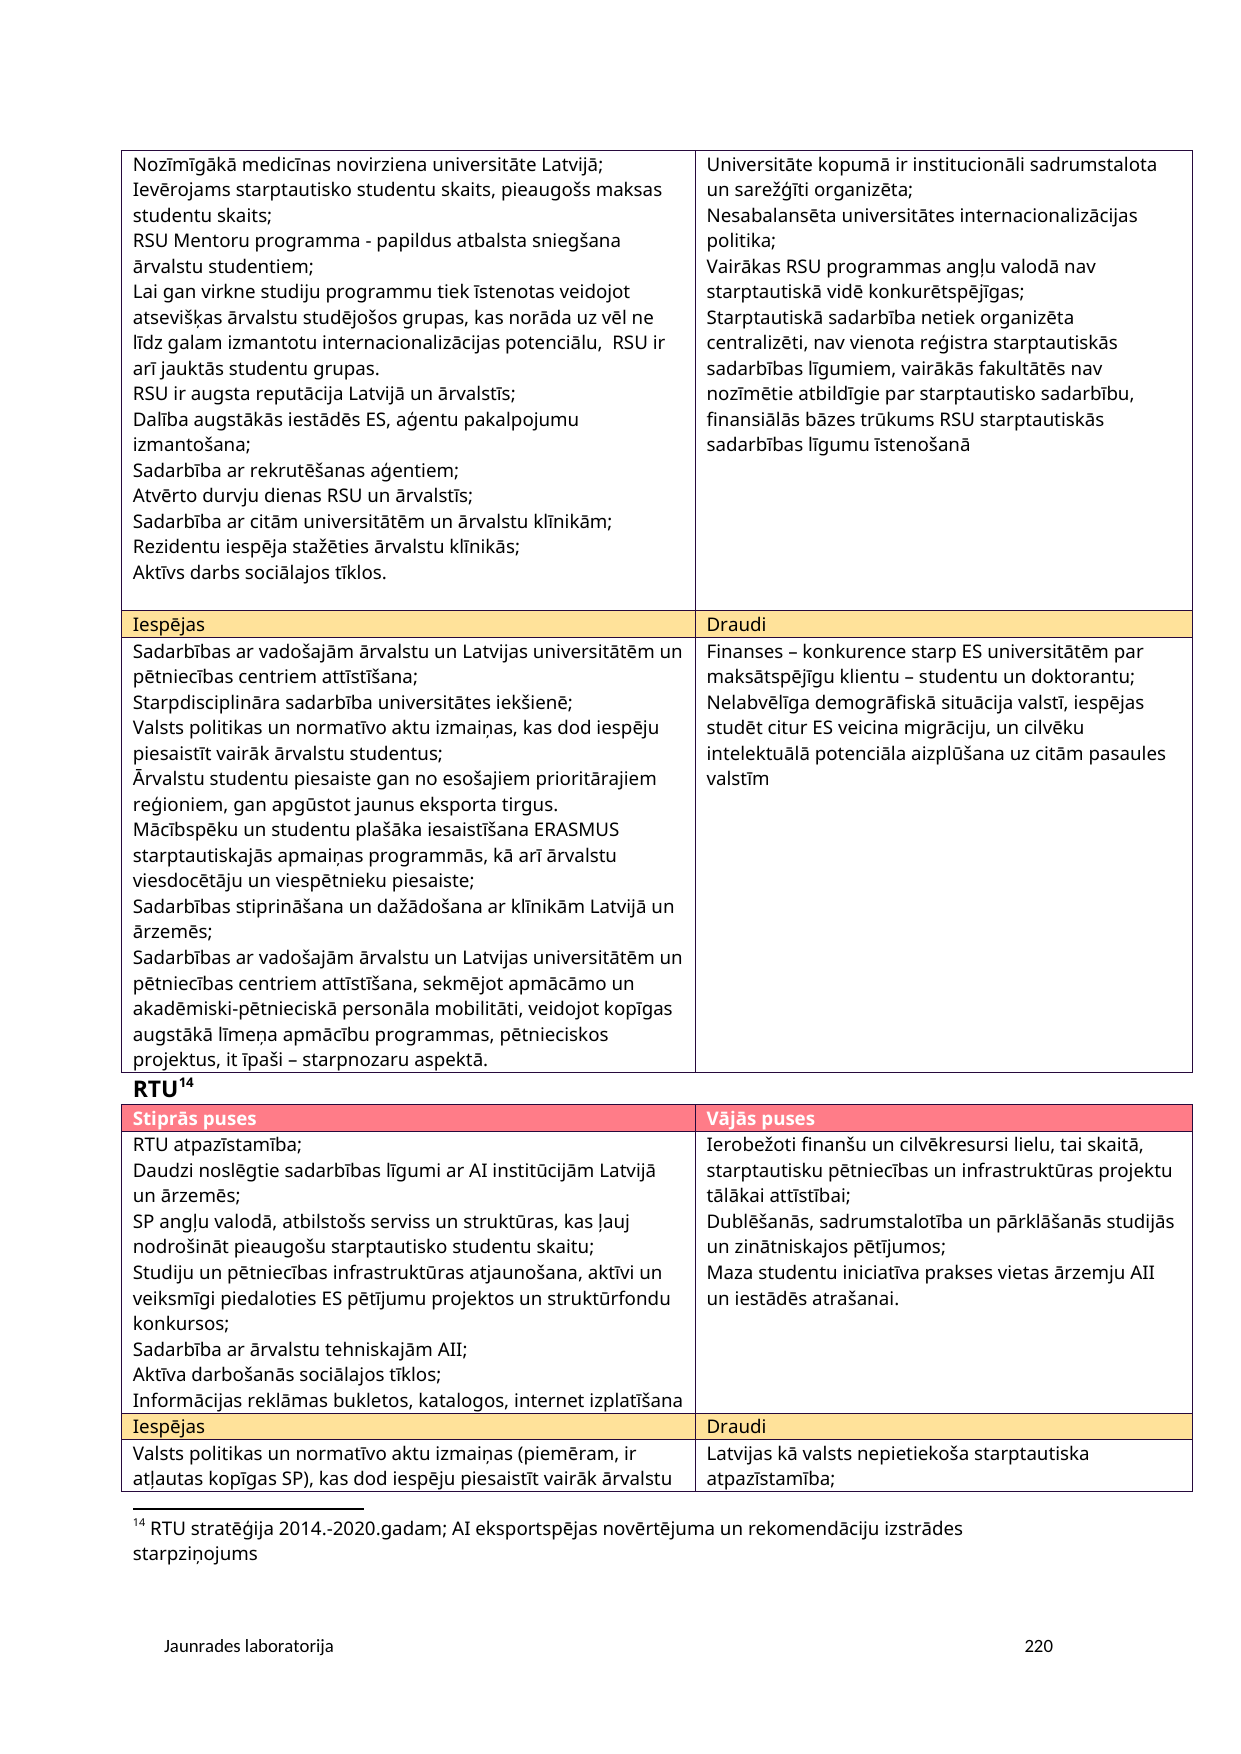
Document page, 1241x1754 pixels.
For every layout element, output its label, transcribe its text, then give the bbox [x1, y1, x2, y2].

table_cell Ierobežoti finanšu un cilvēkresursi lielu, tai skaitā, starptautisku pētniecības un infrastruktūras projektu tālākai attīstībai; Dublēšanās, sadrumstalotība un pārklāšanās studijās un zinātniskajos pētījumos; Maza studentu iniciatīva prakses vietas ārzemju AII un iestādēs atrašanai. [696, 1132, 1192, 1412]
table_cell Draudi [696, 611, 1192, 637]
table_cell Finanses – konkurence starp ES universitātēm par maksātspējīgu klientu – studentu un doktorantu; Nelabvēlīga demogrāfiskā situācija valstī, iespējas studēt citur ES veicina migrāciju, un cilvēku intelektuālā potenciāla aizplūšana uz citām pasaules valstīm [696, 638, 1192, 1072]
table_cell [122, 1440, 695, 1491]
table_cell Iespējas [122, 611, 695, 637]
table_cell Iespējas [122, 1414, 695, 1439]
table_cell Draudi [696, 1414, 1192, 1439]
table_cell Sadarbības ar vadošajām ārvalstu un Latvijas universitātēm un pētniecības centriem attīstīšana; Starpdisciplināra sadarbība universitātes iekšienē; Valsts politikas un normatīvo aktu izmaiņas, kas dod iespēju piesaistīt vairāk ārvalstu studentus; Ārvalstu studentu piesaiste gan no esošajiem prioritārajiem reģioniem, gan apgūstot jaunus eksporta tirgus. Mācībspēku un studentu plašāka iesaistīšana ERASMUS starptautiskajās apmaiņas programmās, kā arī ārvalstu viesdocētāju un viespētnieku piesaiste; Sadarbības stiprināšana un dažādošana ar klīnikām Latvijā un ārzemēs; Sadarbības ar vadošajām ārvalstu un Latvijas universitātēm un pētniecības centriem attīstīšana, sekmējot apmācāmo un akadēmiski-pētnieciskā personāla mobilitāti, veidojot kopīgas augstākā līmeņa apmācību programmas, pētnieciskos projektus, it īpaši – starpnozaru aspektā. [122, 638, 695, 1072]
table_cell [696, 1440, 1192, 1491]
text RTU [133, 1073, 1053, 1104]
table_header Stiprās puses [122, 1105, 695, 1131]
table_cell Universitāte kopumā ir institucionāli sadrumstalota un sarežģīti organizēta; Nesabalansēta universitātes internacionalizācijas politika; Vairākas RSU programmas angļu valodā nav starptautiskā vidē konkurētspējīgas; Starptautiskā sadarbība netiek organizēta centralizēti, nav vienota reģistra starptautiskās sadarbības līgumiem, vairākās fakultātēs nav nozīmētie atbildīgie par starptautisko sadarbību, finansiālās bāzes trūkums RSU starptautiskās sadarbības līgumu īstenošanā [696, 151, 1192, 610]
table_cell Nozīmīgākā medicīnas novirziena universitāte Latvijā; Ievērojams starptautisko studentu skaits, pieaugošs maksas studentu skaits; RSU Mentoru programma - papildus atbalsta sniegšana ārvalstu studentiem; Lai gan virkne studiju programmu tiek īstenotas veidojot atsevišķas ārvalstu studējošos grupas, kas norāda uz vēl ne līdz galam izmantotu internacionalizācijas potenciālu, RSU ir arī jauktās studentu grupas. RSU ir augsta reputācija Latvijā un ārvalstīs; Dalība augstākās iestādēs ES, aģentu pakalpojumu izmantošana; Sadarbība ar rekrutēšanas aģentiem; Atvērto durvju dienas RSU un ārvalstīs; Sadarbība ar citām universitātēm un ārvalstu klīnikām; Rezidentu iespēja stažēties ārvalstu klīnikās; Aktīvs darbs sociālajos tīklos. [122, 151, 695, 610]
table_header Vājās puses [696, 1105, 1192, 1131]
table_cell RTU atpazīstamība; Daudzi noslēgtie sadarbības līgumi ar AI institūcijām Latvijā un ārzemēs; SP angļu valodā, atbilstošs serviss un struktūras, kas ļauj nodrošināt pieaugošu starptautisko studentu skaitu; Studiju un pētniecības infrastruktūras atjaunošana, aktīvi un veiksmīgi piedaloties ES pētījumu projektos un struktūrfondu konkursos; Sadarbība ar ārvalstu tehniskajām AII; Aktīva darbošanās sociālajos tīklos; Informācijas reklāmas bukletos, katalogos, internet izplatīšana [122, 1132, 695, 1412]
